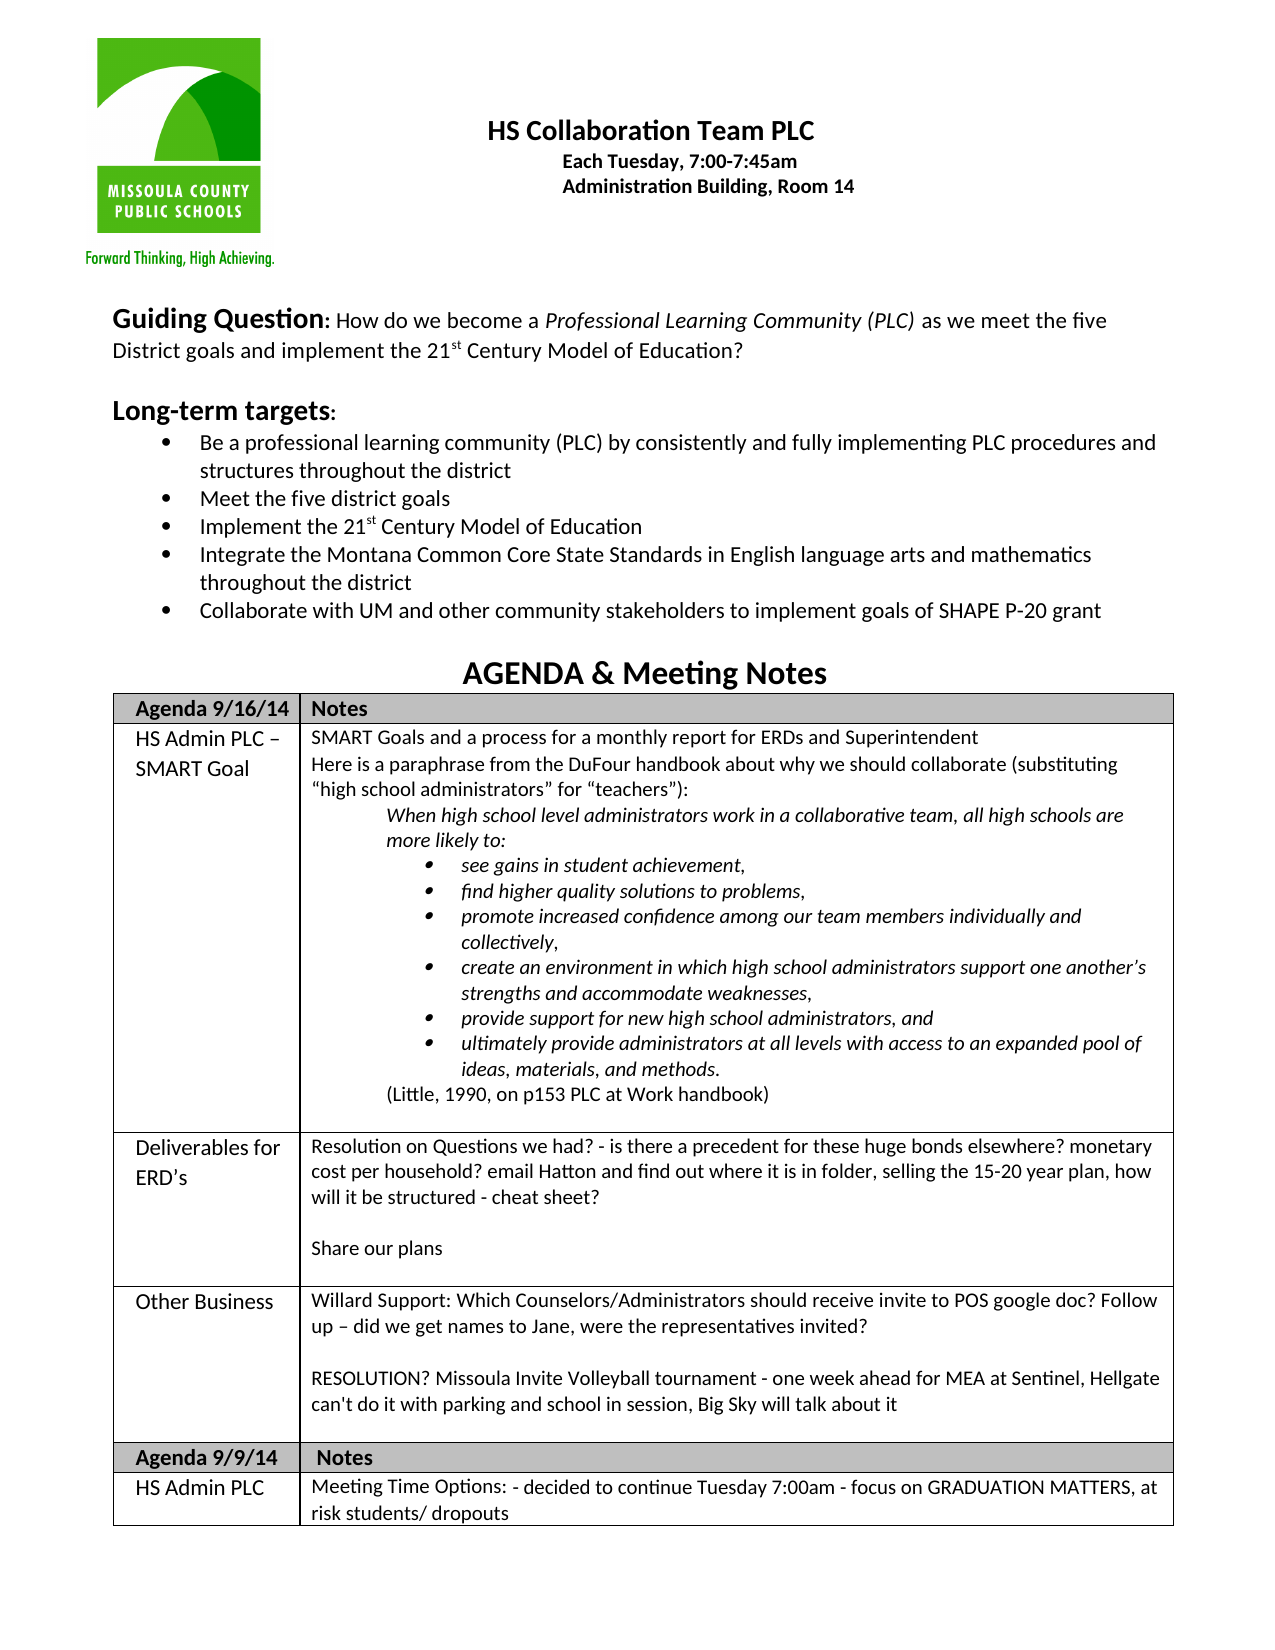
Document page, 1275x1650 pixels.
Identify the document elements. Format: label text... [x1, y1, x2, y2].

list Integrate the Montana Common Core State Standards in English language arts and mathematics throughout the district [162, 540, 1164, 596]
text Administration Building, Room 14 [487, 173, 1164, 199]
table_cell Meeting Time Options: - decided to continue Tuesday 7:00am - focus on GRADUATION MATTERS, at risk students/ dropouts [301, 1473, 1173, 1525]
table_cell Willard Support: Which Counselors/Administrators should receive invite to POS google doc? Follow up – did we get names to Jane, were the representatives invited? RESOLUTION? Missoula Invite Volleyball tournament - one week ahead for MEA at Sentinel, Hellgate can't do it with parking and school in session, Big Sky will talk about it [301, 1287, 1173, 1442]
list Meet the five district goals [162, 484, 1164, 512]
table_header Agenda 9/16/14 [114, 694, 299, 723]
text AGENDA & Meeting Notes [125, 652, 1164, 693]
text Each Tuesday, 7:00-7:45am [487, 148, 1164, 173]
picture [86, 38, 274, 267]
text HS Collaboration Team PLC [412, 112, 1164, 148]
table_cell Agenda 9/9/14 [114, 1443, 299, 1472]
table_cell Deliverables for ERD’s [114, 1133, 299, 1286]
list Implement the 21st Century Model of Education [162, 512, 1164, 540]
text Guiding Question: How do we become a Professional Learning Community (PLC) as we meet the five District goals and implement the 21st Century Model of Education? [112, 301, 1164, 364]
table_cell Resolution on Questions we had? - is there a precedent for these huge bonds elsewhere? monetary cost per household? email Hatton and find out where it is in folder, selling the 15-20 year plan, how will it be structured - cheat sheet? Share our plans [301, 1133, 1173, 1286]
text Long-term targets: [112, 392, 1164, 428]
table_cell Other Business [114, 1287, 299, 1442]
table_cell HS Admin PLC [114, 1473, 299, 1525]
table_cell HS Admin PLC – SMART Goal [114, 724, 299, 1132]
table_cell Notes [301, 1443, 1173, 1472]
list Collaborate with UM and other community stakeholders to implement goals of SHAPE P-20 grant [162, 596, 1164, 624]
table_header Notes [301, 694, 1173, 723]
list Be a professional learning community (PLC) by consistently and fully implementing PLC procedures and structures throughout the district [162, 428, 1164, 484]
table_cell SMART Goals and a process for a monthly report for ERDs and Superintendent Here is a paraphrase from the DuFour handbook about why we should collaborate (substituting “high school administrators” for “teachers”): When high school level administrators work in a collaborative team, all high schools are more likely to: see gains in student achievement, find higher quality solutions to problems, promote increased confidence among our team members individually and collectively, create an environment in which high school administrators support one another’s strengths and accommodate weaknesses, provide support for new high school administrators, and ultimately provide administrators at all levels with access to an expanded pool of ideas, materials, and methods. (Little, 1990, on p153 PLC at Work handbook) [301, 724, 1173, 1132]
